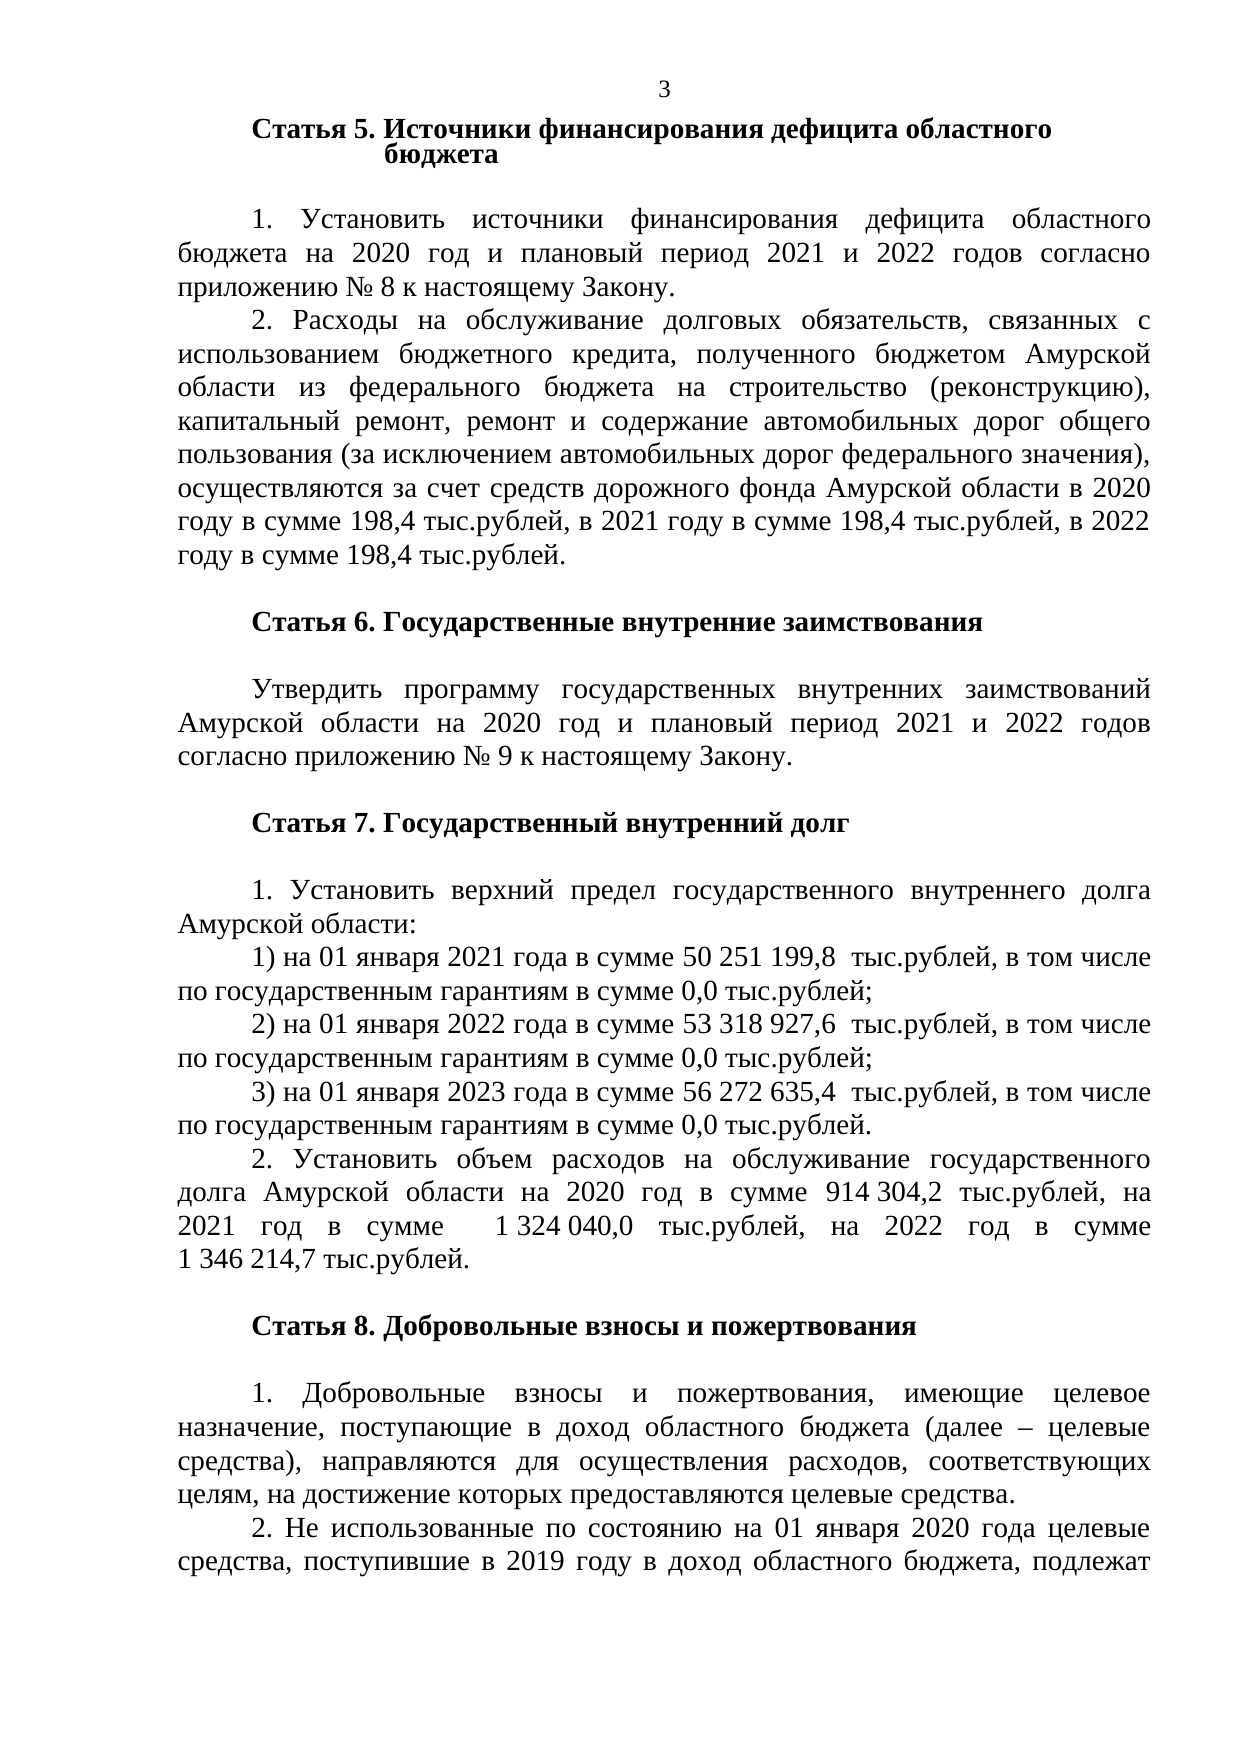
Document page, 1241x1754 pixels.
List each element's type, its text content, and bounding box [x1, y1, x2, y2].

text 2. Расходы на обслуживание долговых обязательств, связанных с использованием бюджетного кредита, полученного бюджетом Амурской области из федерального бюджета на строительство (реконструкцию), капитальный ремонт, ремонт и содержание автомобильных дорог общего пользования (за исключением автомобильных дорог федерального значения), осуществляются за счет средств дорожного фонда Амурской области в 2020 году в сумме 198,4 тыс.рублей, в 2021 году в сумме 198,4 тыс.рублей, в 2022 году в сумме 198,4 тыс.рублей. [177, 302, 1152, 571]
text 2) на 01 января 2022 года в сумме 53 318 927,6 тыс.рублей, в том числе по государственным гарантиям в сумме 0,0 тыс.рублей; [177, 1007, 1152, 1074]
text Статья 5. Источники финансирования дефицита областного [810, 118, 1152, 143]
text Статья 8. Добровольные взносы и пожертвования [177, 1308, 1152, 1342]
text 1. Добровольные взносы и пожертвования, имеющие целевое назначение, поступающие в доход областного бюджета (далее – целевые средства), направляются для осуществления расходов, соответствующих целям, на достижение которых предоставляются целевые средства. [177, 1376, 1152, 1510]
text Статья 6. Государственные внутренние заимствования [177, 604, 1152, 638]
text 2. Установить объем расходов на обслуживание государственного долга Амурской области на 2020 год в сумме 914 304,2 тыс.рублей, на 2021 год в сумме 1 324 040,0 тыс.рублей, на 2022 год в сумме 1 346 214,7 тыс.рублей. [177, 1141, 1152, 1275]
text Статья 7. Государственный внутренний долг [177, 805, 1152, 839]
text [177, 1510, 1152, 1577]
text Статья 5. Источники финансирования дефицита областного [550, 118, 806, 143]
text 3) на 01 января 2023 года в сумме 56 272 635,4 тыс.рублей, в том числе по государственным гарантиям в сумме 0,0 тыс.рублей. [177, 1074, 1152, 1141]
text 1. Установить источники финансирования дефицита областного бюджета на 2020 год и плановый период 2021 и 2022 годов согласно приложению № 8 к настоящему Закону. [177, 202, 1152, 302]
text 1. Установить верхний предел государственного внутреннего долга Амурской области: [177, 872, 1152, 939]
text Статья 5. Источники финансирования дефицита областного [177, 118, 546, 143]
text бюджета [384, 143, 1152, 168]
text 1) на 01 января 2021 года в сумме 50 251 199,8 тыс.рублей, в том числе по государственным гарантиям в сумме 0,0 тыс.рублей; [177, 939, 1152, 1007]
text Утвердить программу государственных внутренних заимствований Амурской области на 2020 год и плановый период 2021 и 2022 годов согласно приложению № 9 к настоящему Закону. [177, 671, 1152, 772]
